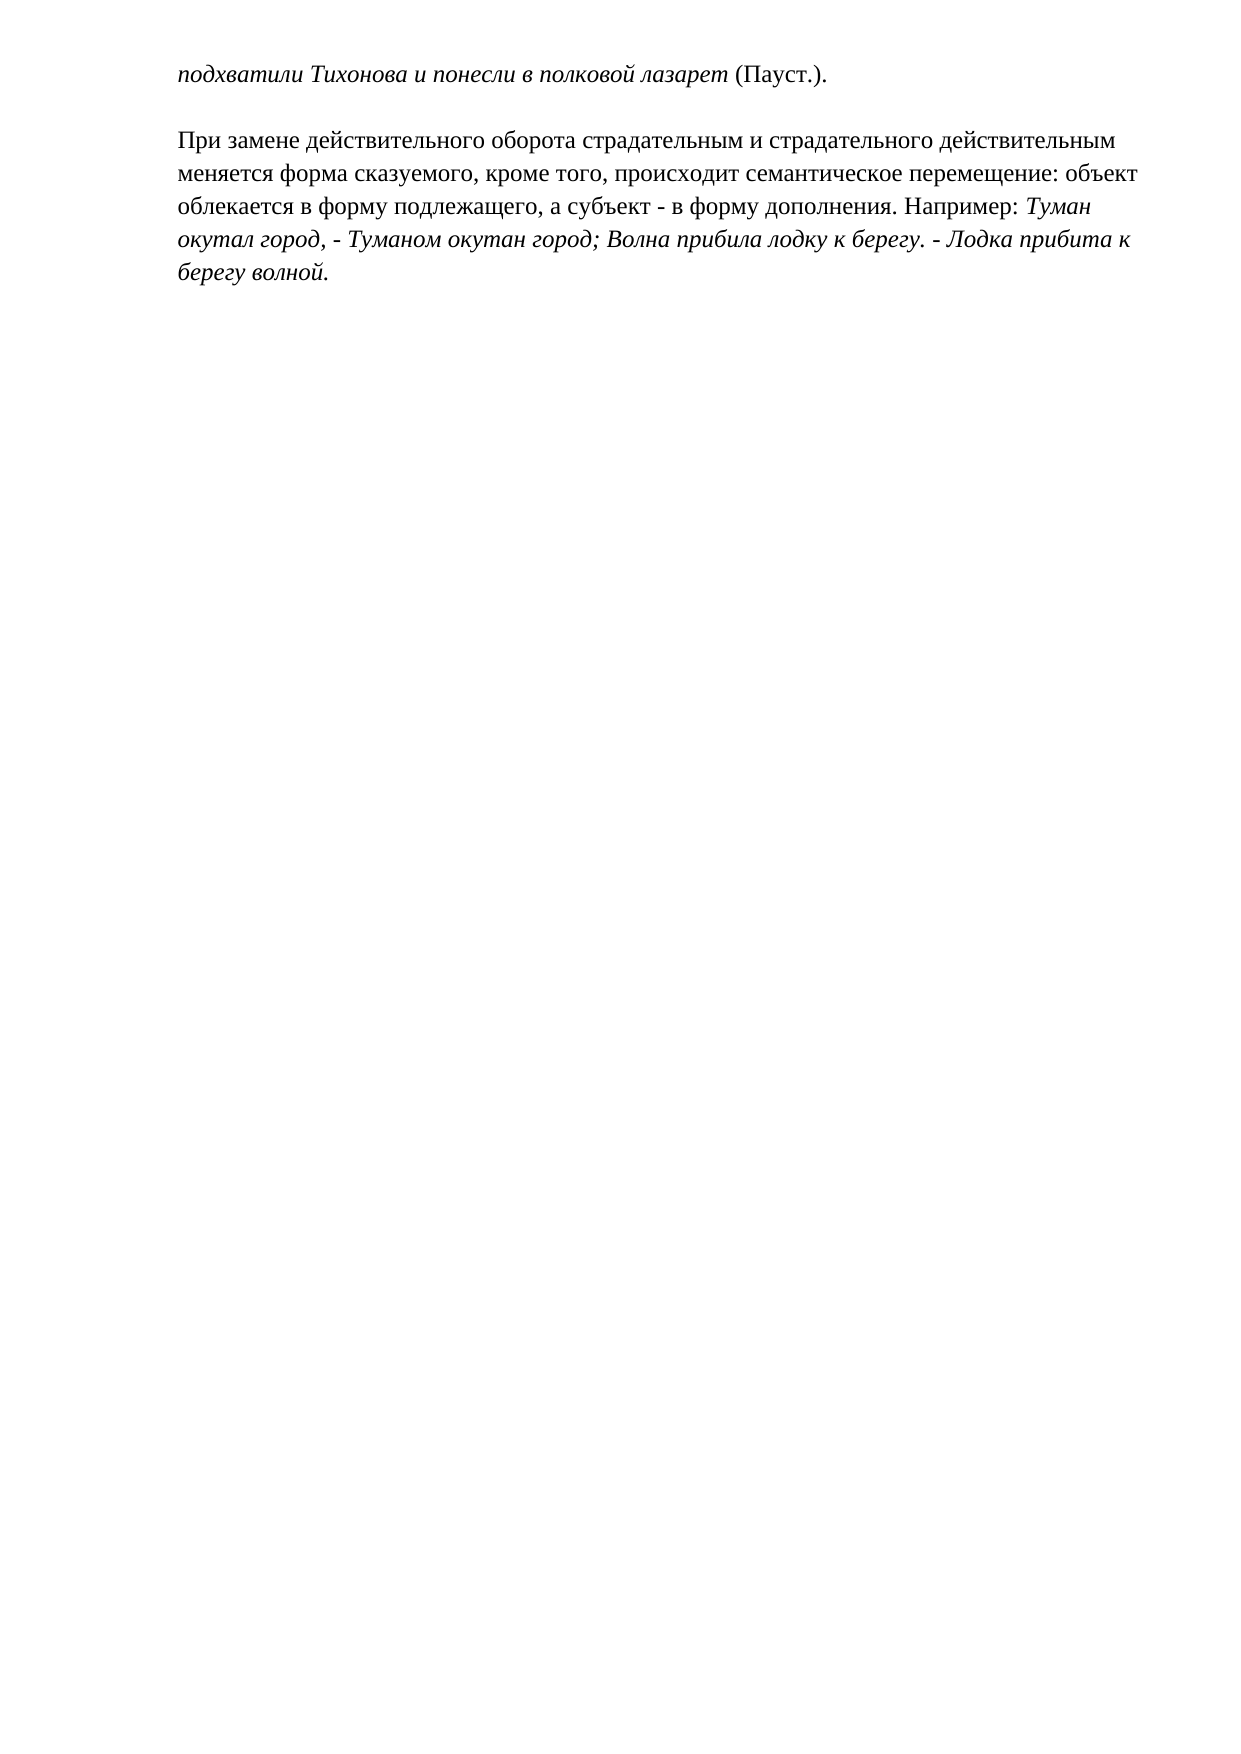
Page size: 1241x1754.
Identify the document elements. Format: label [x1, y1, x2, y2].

text [177, 59, 1152, 286]
